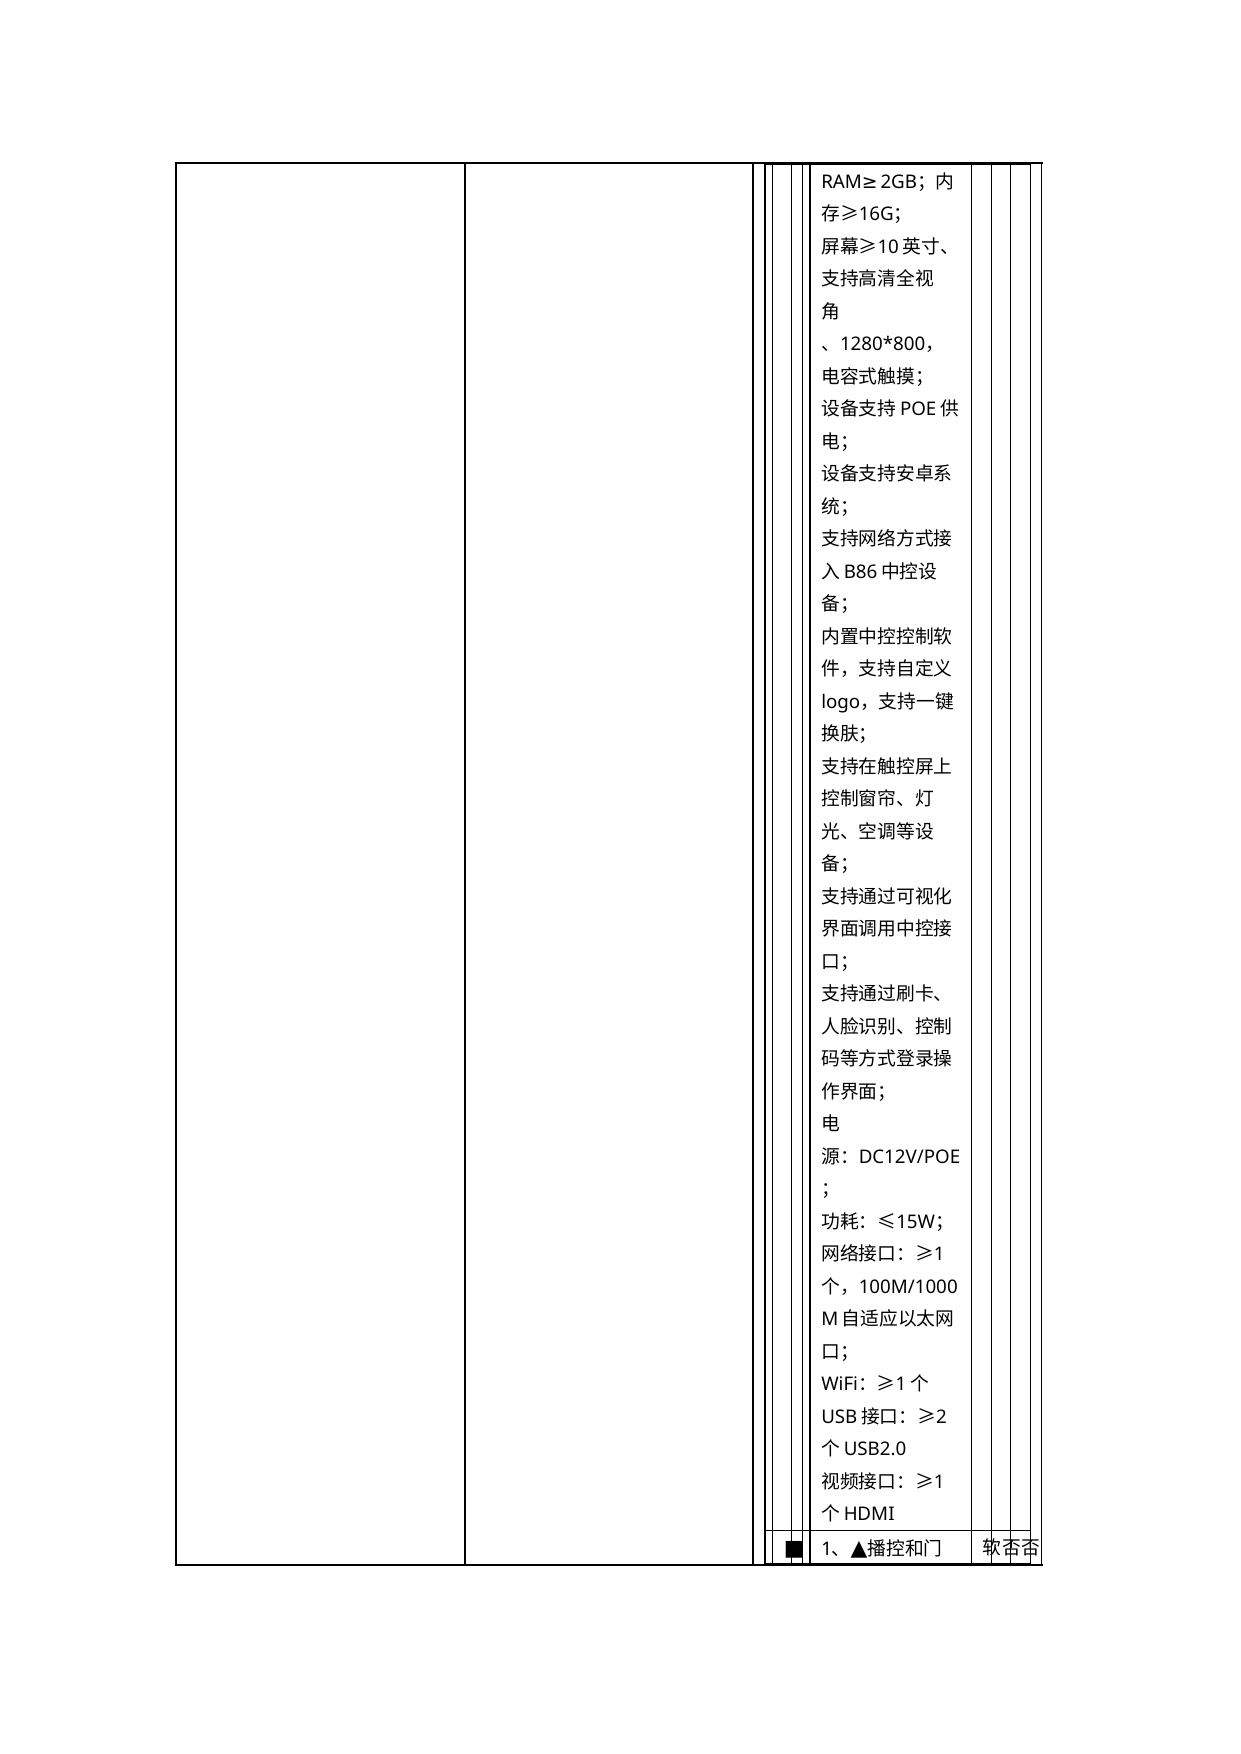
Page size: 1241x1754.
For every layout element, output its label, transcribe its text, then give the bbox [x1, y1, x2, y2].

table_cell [792, 165, 802, 1530]
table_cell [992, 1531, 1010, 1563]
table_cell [811, 165, 971, 1530]
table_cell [773, 165, 791, 1530]
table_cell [803, 165, 809, 1530]
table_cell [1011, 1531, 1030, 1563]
table_cell 1 [177, 164, 464, 1564]
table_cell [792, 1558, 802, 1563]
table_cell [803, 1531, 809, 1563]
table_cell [754, 164, 764, 1564]
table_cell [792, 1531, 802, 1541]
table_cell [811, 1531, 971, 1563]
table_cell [1011, 165, 1030, 1530]
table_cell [1031, 164, 1041, 1564]
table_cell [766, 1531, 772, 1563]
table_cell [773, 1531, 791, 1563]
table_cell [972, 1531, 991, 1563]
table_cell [992, 165, 1010, 1530]
table_cell [466, 164, 752, 1564]
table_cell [766, 165, 772, 1530]
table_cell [972, 165, 991, 1530]
